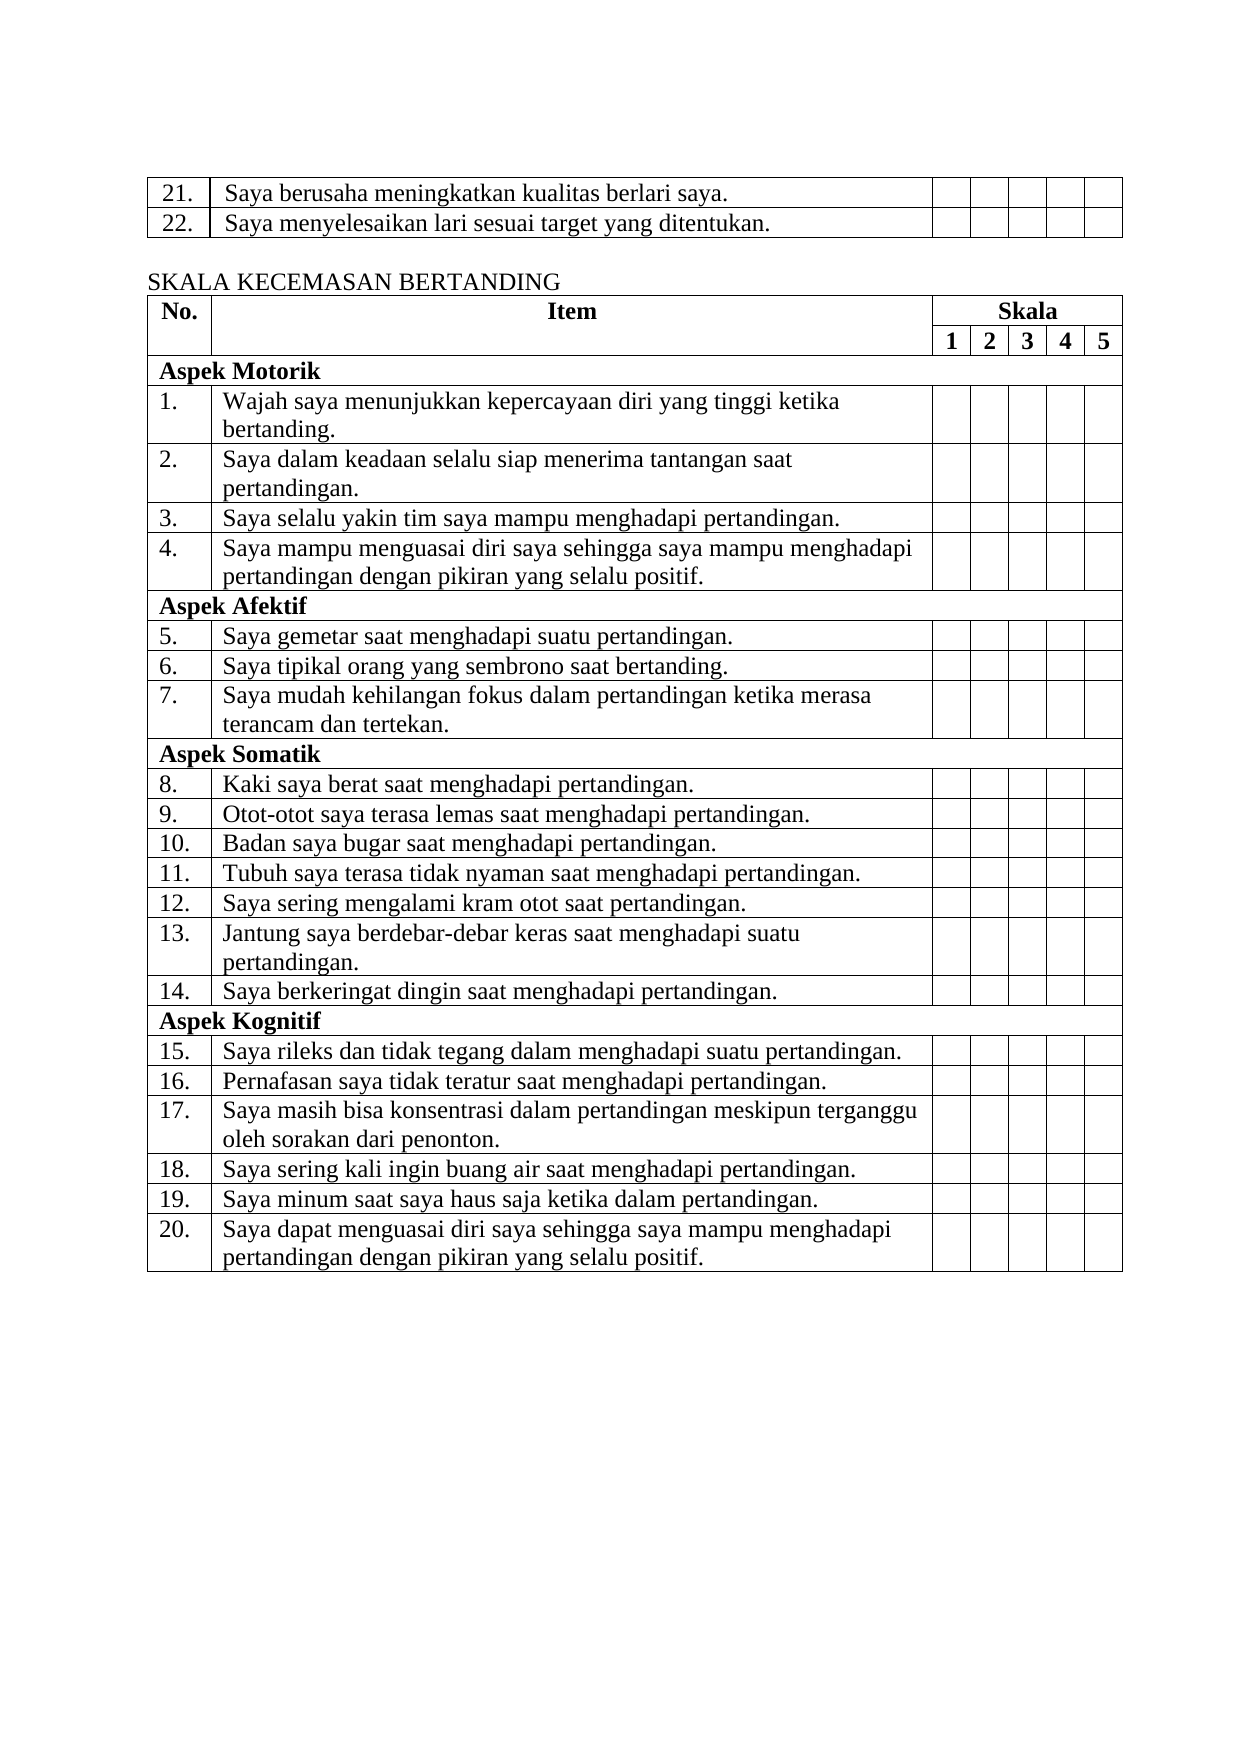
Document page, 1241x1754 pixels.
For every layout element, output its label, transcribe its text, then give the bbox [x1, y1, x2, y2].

table_cell [1047, 1184, 1084, 1213]
table_cell [1009, 1154, 1046, 1183]
table_header No. [148, 296, 211, 355]
table_cell [1009, 769, 1046, 798]
table_cell [971, 1184, 1008, 1213]
table_cell [1047, 1066, 1084, 1094]
table_cell Saya rileks dan tidak tegang dalam menghadapi suatu pertandingan. [212, 1036, 932, 1065]
table_cell [1047, 651, 1084, 679]
table_cell Saya gemetar saat menghadapi suatu pertandingan. [212, 621, 932, 650]
table_cell 17. [148, 1096, 211, 1153]
table_cell Saya sering kali ingin buang air saat menghadapi pertandingan. [212, 1154, 932, 1183]
table_cell [971, 858, 1008, 887]
table_cell [1009, 829, 1046, 857]
table_cell 1 [933, 326, 970, 355]
table_cell Aspek Motorik [148, 356, 1122, 385]
table_cell 4 [1047, 326, 1084, 355]
table_cell 4. [148, 533, 211, 590]
table_cell Pernafasan saya tidak teratur saat menghadapi pertandingan. [212, 1066, 932, 1094]
table_cell [1009, 651, 1046, 679]
table_cell [933, 1154, 970, 1183]
table_cell 1. [148, 386, 211, 443]
table_cell [1009, 681, 1046, 738]
table_cell [933, 533, 970, 590]
table_cell [1047, 1096, 1084, 1153]
table_cell [1009, 444, 1046, 502]
table_cell [971, 651, 1008, 679]
table_cell [1009, 799, 1046, 827]
table_cell 5. [148, 621, 211, 650]
table_cell [1047, 829, 1084, 857]
table_cell [971, 769, 1008, 798]
table_cell [1085, 1214, 1122, 1271]
table_cell [971, 444, 1008, 502]
table_cell Saya sering mengalami kram otot saat pertandingan. [212, 888, 932, 917]
table_cell [1009, 621, 1046, 650]
table_cell [1085, 1096, 1122, 1153]
table_cell [971, 918, 1008, 975]
table_cell 8. [148, 769, 211, 798]
table_cell [1047, 1154, 1084, 1183]
table_cell [1009, 976, 1046, 1005]
table_cell Aspek Somatik [148, 739, 1122, 768]
table_cell [1085, 799, 1122, 827]
table_cell [1047, 1214, 1084, 1271]
table_cell [971, 621, 1008, 650]
table_cell [1085, 651, 1122, 679]
table_cell [1009, 1214, 1046, 1271]
table_cell [1009, 918, 1046, 975]
table_cell [1009, 503, 1046, 532]
table_cell [1085, 1066, 1122, 1094]
table_cell [1085, 503, 1122, 532]
table_cell [1009, 1096, 1046, 1153]
table_cell [1085, 858, 1122, 887]
table_cell Kaki saya berat saat menghadapi pertandingan. [212, 769, 932, 798]
table_cell 5 [1085, 326, 1122, 355]
table_cell Saya dapat menguasai diri saya sehingga saya mampu menghadapi pertandingan dengan pikiran yang selalu positif. [212, 1214, 932, 1271]
table_cell Otot-otot saya terasa lemas saat menghadapi pertandingan. [212, 799, 932, 827]
table_cell [933, 918, 970, 975]
table_cell [1085, 1184, 1122, 1213]
table_cell [1047, 208, 1084, 237]
table_cell [933, 858, 970, 887]
table_cell [933, 178, 970, 207]
table_cell [1047, 386, 1084, 443]
table_cell Saya mudah kehilangan fokus dalam pertandingan ketika merasa terancam dan tertekan. [212, 681, 932, 738]
table_cell 12. [148, 888, 211, 917]
table_cell [1009, 1184, 1046, 1213]
table_cell 10. [148, 829, 211, 857]
table_cell 13. [148, 918, 211, 975]
table_cell [971, 533, 1008, 590]
table_cell [1009, 1036, 1046, 1065]
table_cell [933, 799, 970, 827]
table_cell [1085, 1036, 1122, 1065]
table_cell Saya masih bisa konsentrasi dalam pertandingan meskipun terganggu oleh sorakan dari penonton. [212, 1096, 932, 1153]
table_cell [971, 503, 1008, 532]
table_cell [1009, 1066, 1046, 1094]
table_cell [933, 976, 970, 1005]
table_cell [1009, 888, 1046, 917]
table_cell [971, 681, 1008, 738]
table_cell [933, 888, 970, 917]
table_cell Badan saya bugar saat menghadapi pertandingan. [212, 829, 932, 857]
table_cell [1047, 681, 1084, 738]
table_cell [933, 208, 970, 237]
table_cell [933, 621, 970, 650]
table_cell [971, 386, 1008, 443]
table_cell [971, 1096, 1008, 1153]
table_header Item [212, 296, 932, 355]
table_cell [1085, 386, 1122, 443]
table_cell [1085, 976, 1122, 1005]
table_cell [933, 444, 970, 502]
table_cell [1009, 178, 1046, 207]
table_cell [1085, 208, 1122, 237]
table_cell [933, 681, 970, 738]
table_cell [1047, 503, 1084, 532]
table_cell [1085, 681, 1122, 738]
table_cell Aspek Afektif [148, 591, 1122, 620]
table_cell 22. [148, 208, 209, 237]
table_cell [1047, 769, 1084, 798]
table_cell [1085, 918, 1122, 975]
table_cell Saya mampu menguasai diri saya sehingga saya mampu menghadapi pertandingan dengan pikiran yang selalu positif. [212, 533, 932, 590]
table_cell [1047, 918, 1084, 975]
text SKALA KECEMASAN BERTANDING [147, 267, 1122, 295]
table_cell [1047, 858, 1084, 887]
table_cell [933, 386, 970, 443]
table_cell 11. [148, 858, 211, 887]
table_cell [1047, 533, 1084, 590]
table_cell [1047, 976, 1084, 1005]
table_cell [1047, 799, 1084, 827]
table_cell 14. [148, 976, 211, 1005]
table_cell 19. [148, 1184, 211, 1213]
table_cell [1085, 178, 1122, 207]
table_cell 15. [148, 1036, 211, 1065]
table_cell [1009, 386, 1046, 443]
table_cell [971, 976, 1008, 1005]
table_cell 9. [148, 799, 211, 827]
table_cell Saya minum saat saya haus saja ketika dalam pertandingan. [212, 1184, 932, 1213]
table_cell Saya menyelesaikan lari sesuai target yang ditentukan. [211, 208, 932, 237]
table_cell [1085, 444, 1122, 502]
table_cell [933, 1036, 970, 1065]
table_cell Saya dalam keadaan selalu siap menerima tantangan saat pertandingan. [212, 444, 932, 502]
table_cell Aspek Kognitif [148, 1006, 1122, 1035]
table_cell [933, 651, 970, 679]
table_cell [933, 503, 970, 532]
table_cell [933, 1214, 970, 1271]
table_cell 6. [148, 651, 211, 679]
table_cell 7. [148, 681, 211, 738]
table_cell [933, 769, 970, 798]
table_cell [1047, 444, 1084, 502]
table_cell [971, 1066, 1008, 1094]
table_cell [971, 799, 1008, 827]
table_cell [971, 1214, 1008, 1271]
table_cell [971, 208, 1008, 237]
table_cell 20. [148, 1214, 211, 1271]
table_cell [933, 829, 970, 857]
table_cell [1047, 178, 1084, 207]
table_cell 3 [1009, 326, 1046, 355]
table_cell Saya berkeringat dingin saat menghadapi pertandingan. [212, 976, 932, 1005]
table_cell [1085, 888, 1122, 917]
table_cell 21. [148, 178, 209, 207]
table_cell [971, 1036, 1008, 1065]
table_cell [933, 1096, 970, 1153]
table_cell [933, 1066, 970, 1094]
table_cell Saya tipikal orang yang sembrono saat bertanding. [212, 651, 932, 679]
table_cell [1085, 769, 1122, 798]
table_cell [971, 829, 1008, 857]
table_cell [1009, 533, 1046, 590]
table_cell [1009, 208, 1046, 237]
table_cell Saya selalu yakin tim saya mampu menghadapi pertandingan. [212, 503, 932, 532]
table_cell [971, 888, 1008, 917]
table_cell [1047, 1036, 1084, 1065]
table_cell Jantung saya berdebar-debar keras saat menghadapi suatu pertandingan. [212, 918, 932, 975]
table_cell [933, 1184, 970, 1213]
table_cell [1085, 1154, 1122, 1183]
table_header Skala [933, 296, 1122, 325]
table_cell [1047, 621, 1084, 650]
table_cell 3. [148, 503, 211, 532]
table_cell Tubuh saya terasa tidak nyaman saat menghadapi pertandingan. [212, 858, 932, 887]
table_cell [971, 178, 1008, 207]
table_cell [971, 1154, 1008, 1183]
table_cell 2. [148, 444, 211, 502]
table_cell 16. [148, 1066, 211, 1094]
table_cell [1085, 829, 1122, 857]
table_cell [1085, 621, 1122, 650]
table_cell 2 [971, 326, 1008, 355]
table_cell [1047, 888, 1084, 917]
table_cell Saya berusaha meningkatkan kualitas berlari saya. [211, 178, 932, 207]
table_cell [1009, 858, 1046, 887]
table_cell [1085, 533, 1122, 590]
table_cell 18. [148, 1154, 211, 1183]
table_cell Wajah saya menunjukkan kepercayaan diri yang tinggi ketika bertanding. [212, 386, 932, 443]
